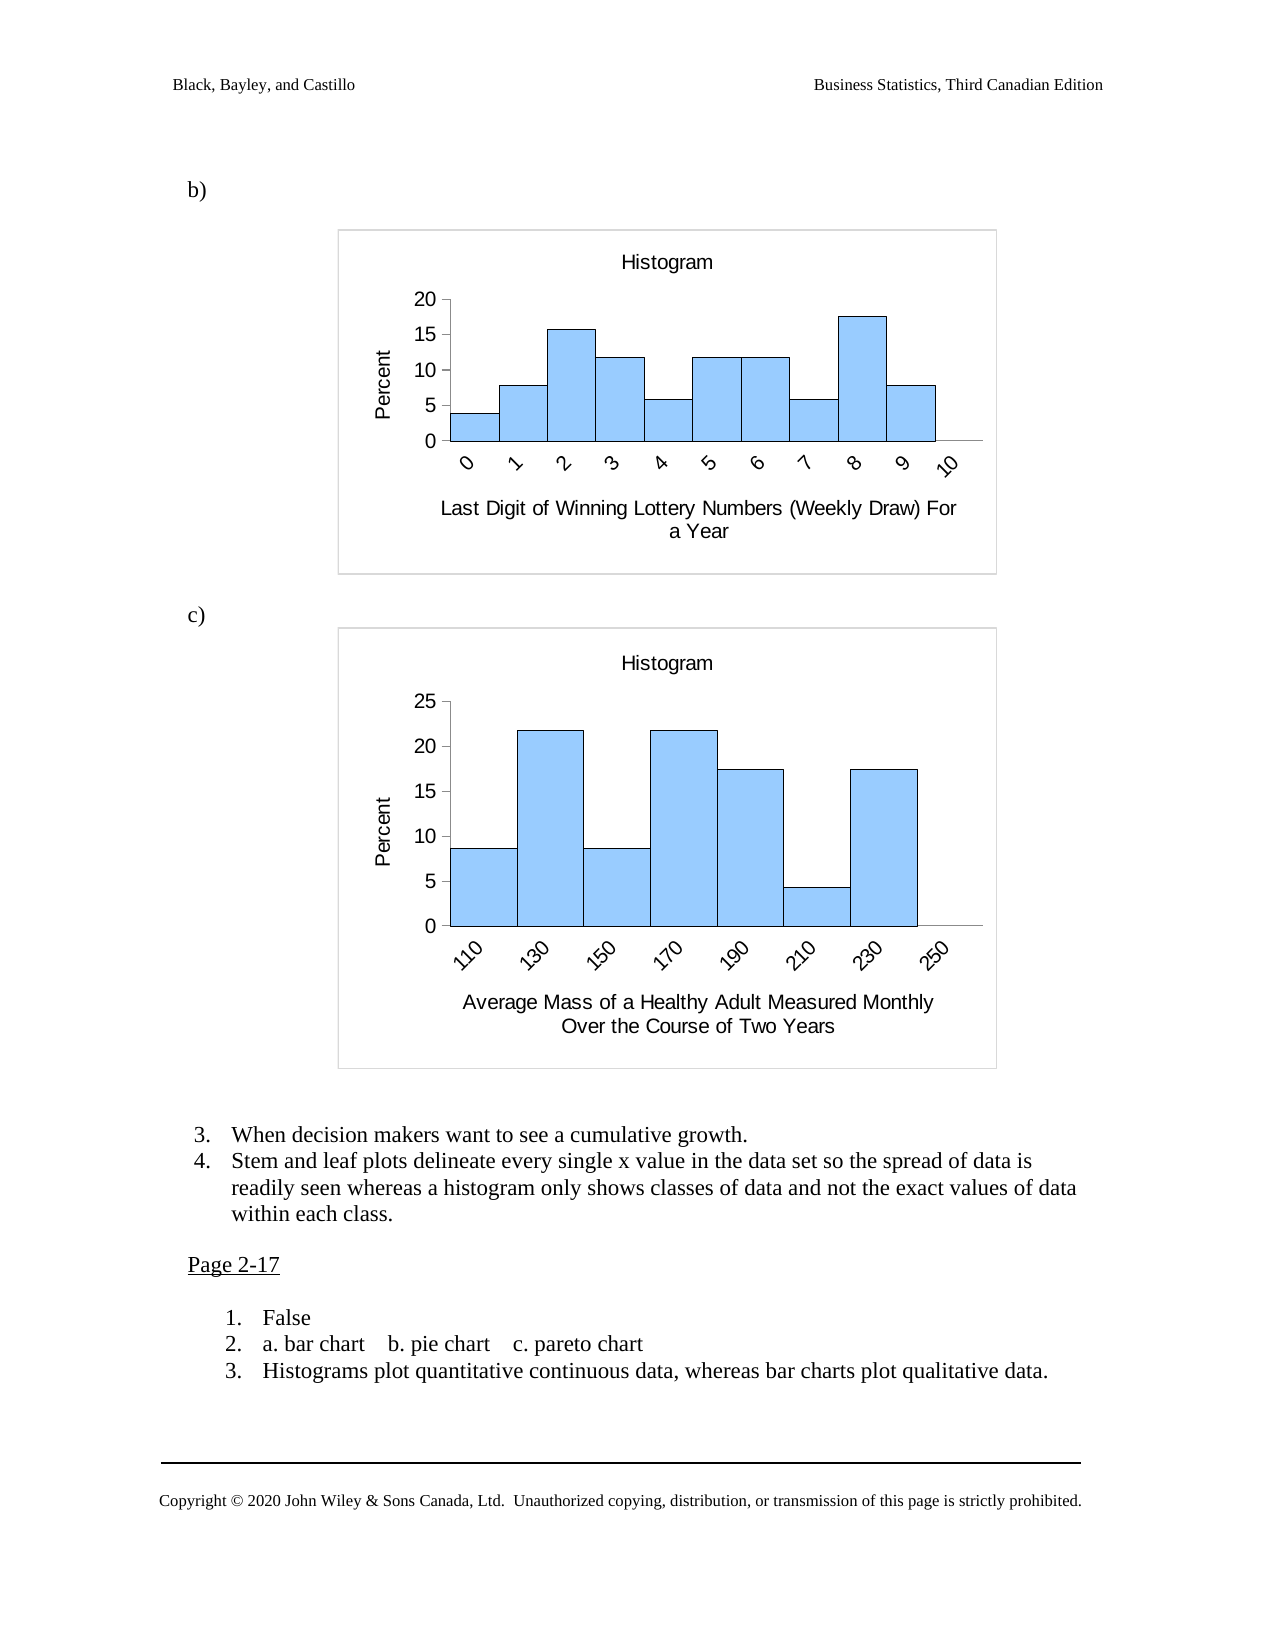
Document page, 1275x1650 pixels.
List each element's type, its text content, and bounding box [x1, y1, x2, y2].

text c) [187, 601, 1087, 627]
list Stem and leaf plots delineate every single x value in the data set so the spread of data is readily seen whereas a histogram only shows classes of data and not the exact values of data within each class. [194, 1147, 1087, 1226]
list a. bar chart b. pie chart c. pareto chart [225, 1330, 1087, 1357]
list False [225, 1304, 1087, 1330]
text Page 2-17 [187, 1251, 1087, 1278]
list When decision makers want to see a cumulative growth. [194, 1121, 1087, 1147]
list Histograms plot quantitative continuous data, whereas bar charts plot qualitative data. [225, 1357, 1087, 1383]
text b) [187, 176, 1087, 203]
